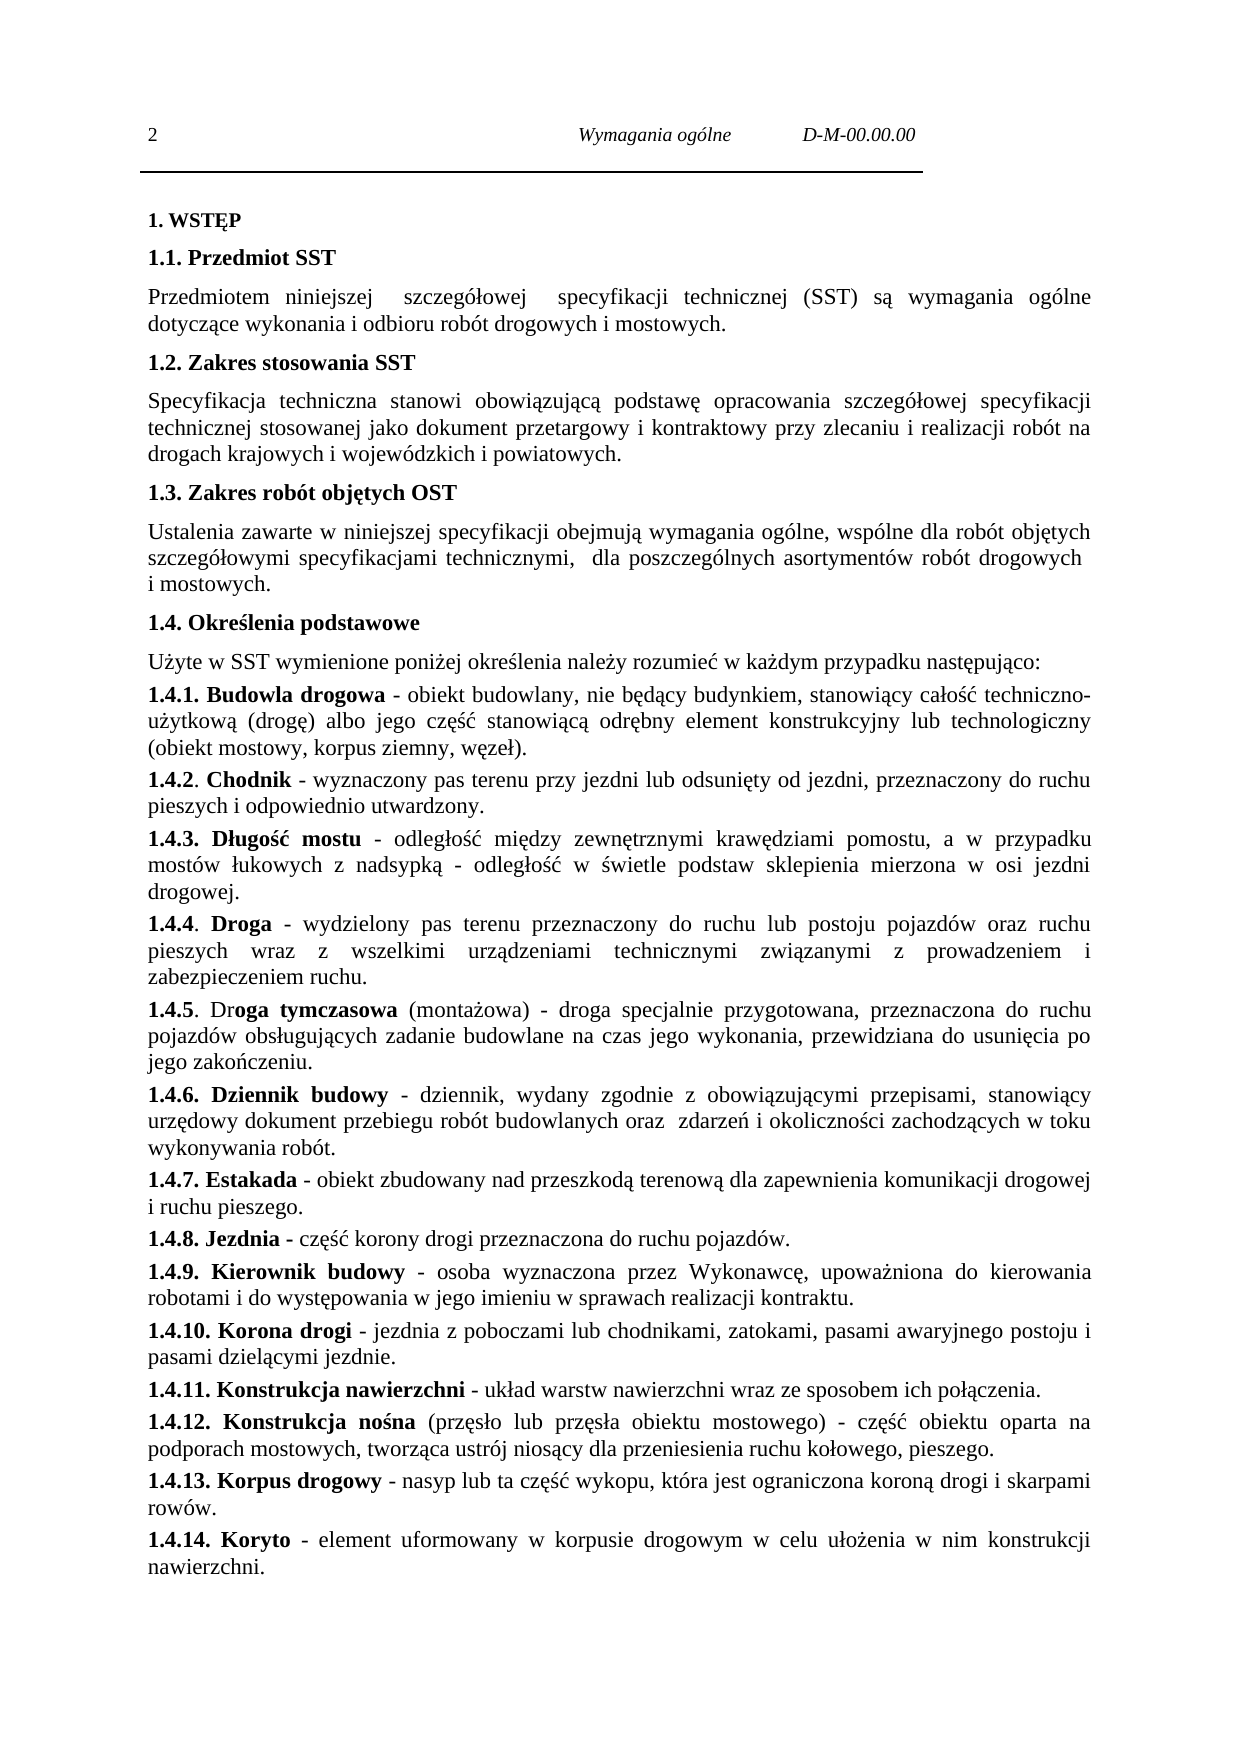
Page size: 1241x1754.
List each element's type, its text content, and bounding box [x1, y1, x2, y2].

text 1.4.11. Konstrukcja nawierzchni - układ warstw nawierzchni wraz ze sposobem ich połączenia. [148, 1376, 1092, 1402]
text 1.4.1. Budowla drogowa - obiekt budowlany, nie będący budynkiem, stanowiący całość techniczno-użytkową (drogę) albo jego część stanowiącą odrębny element konstrukcyjny lub technologiczny (obiekt mostowy, korpus ziemny, węzeł). [148, 681, 1092, 760]
subtitle 1.4. Określenia podstawowe [148, 609, 1092, 636]
text 1.4.3. Długość mostu - odległość między zewnętrznymi krawędziami pomostu, a w przypadku mostów łukowych z nadsypką - odległość w świetle podstaw sklepienia mierzona w osi jezdni drogowej. [148, 825, 1092, 904]
text 1.4.5. Droga tymczasowa (montażowa) - droga specjalnie przygotowana, przeznaczona do ruchu pojazdów obsługujących zadanie budowlane na czas jego wykonania, przewidziana do usunięcia po jego zakończeniu. [148, 996, 1092, 1075]
text 1.4.2. Chodnik - wyznaczony pas terenu przy jezdni lub odsunięty od jezdni, przeznaczony do ruchu pieszych i odpowiednio utwardzony. [148, 766, 1092, 819]
text Przedmiotem niniejszej szczegółowej specyfikacji technicznej (SST) są wymagania ogólne dotyczące wykonania i odbioru robót drogowych i mostowych. [148, 283, 1092, 336]
text 1.4.12. Konstrukcja nośna (przęsło lub przęsła obiektu mostowego) - część obiektu oparta na podporach mostowych, tworząca ustrój niosący dla przeniesienia ruchu kołowego, pieszego. [148, 1408, 1092, 1461]
text Ustalenia zawarte w niniejszej specyfikacji obejmują wymagania ogólne, wspólne dla robót objętych szczegółowymi specyfikacjami technicznymi, dla poszczególnych asortymentów robót drogowych i mostowych. [148, 518, 1092, 597]
text Specyfikacja techniczna stanowi obowiązującą podstawę opracowania szczegółowej specyfikacji technicznej stosowanej jako dokument przetargowy i kontraktowy przy zlecaniu i realizacji robót na drogach krajowych i wojewódzkich i powiatowych. [148, 387, 1092, 466]
text 1.4.13. Korpus drogowy - nasyp lub ta część wykopu, która jest ograniczona koroną drogi i skarpami rowów. [148, 1467, 1092, 1520]
text 1.4.10. Korona drogi - jezdnia z poboczami lub chodnikami, zatokami, pasami awaryjnego postoju i pasami dzielącymi jezdnie. [148, 1317, 1092, 1369]
text 1.4.4. Droga - wydzielony pas terenu przeznaczony do ruchu lub postoju pojazdów oraz ruchu pieszych wraz z wszelkimi urządzeniami technicznymi związanymi z prowadzeniem i zabezpieczeniem ruchu. [148, 910, 1092, 989]
text 1.4.6. Dziennik budowy - dziennik, wydany zgodnie z obowiązującymi przepisami, stanowiący urzędowy dokument przebiegu robót budowlanych oraz zdarzeń i okoliczności zachodzących w toku wykonywania robót. [148, 1081, 1092, 1160]
text 1.4.9. Kierownik budowy - osoba wyznaczona przez Wykonawcę, upoważniona do kierowania robotami i do występowania w jego imieniu w sprawach realizacji kontraktu. [148, 1258, 1092, 1311]
text 1.4.14. Koryto - element uformowany w korpusie drogowym w celu ułożenia w nim konstrukcji nawierzchni. [148, 1526, 1092, 1579]
text 1.4.7. Estakada - obiekt zbudowany nad przeszkodą terenową dla zapewnienia komunikacji drogowej i ruchu pieszego. [148, 1166, 1092, 1219]
subtitle 1.3. Zakres robót objętych OST [148, 479, 1092, 505]
text 1.4.8. Jezdnia - część korony drogi przeznaczona do ruchu pojazdów. [148, 1225, 1092, 1252]
subtitle 1. WSTĘP [148, 208, 1092, 232]
subtitle 1.1. Przedmiot SST [148, 244, 1092, 271]
subtitle 1.2. Zakres stosowania SST [148, 348, 1092, 375]
text Użyte w SST wymienione poniżej określenia należy rozumieć w każdym przypadku następująco: [148, 648, 1092, 674]
